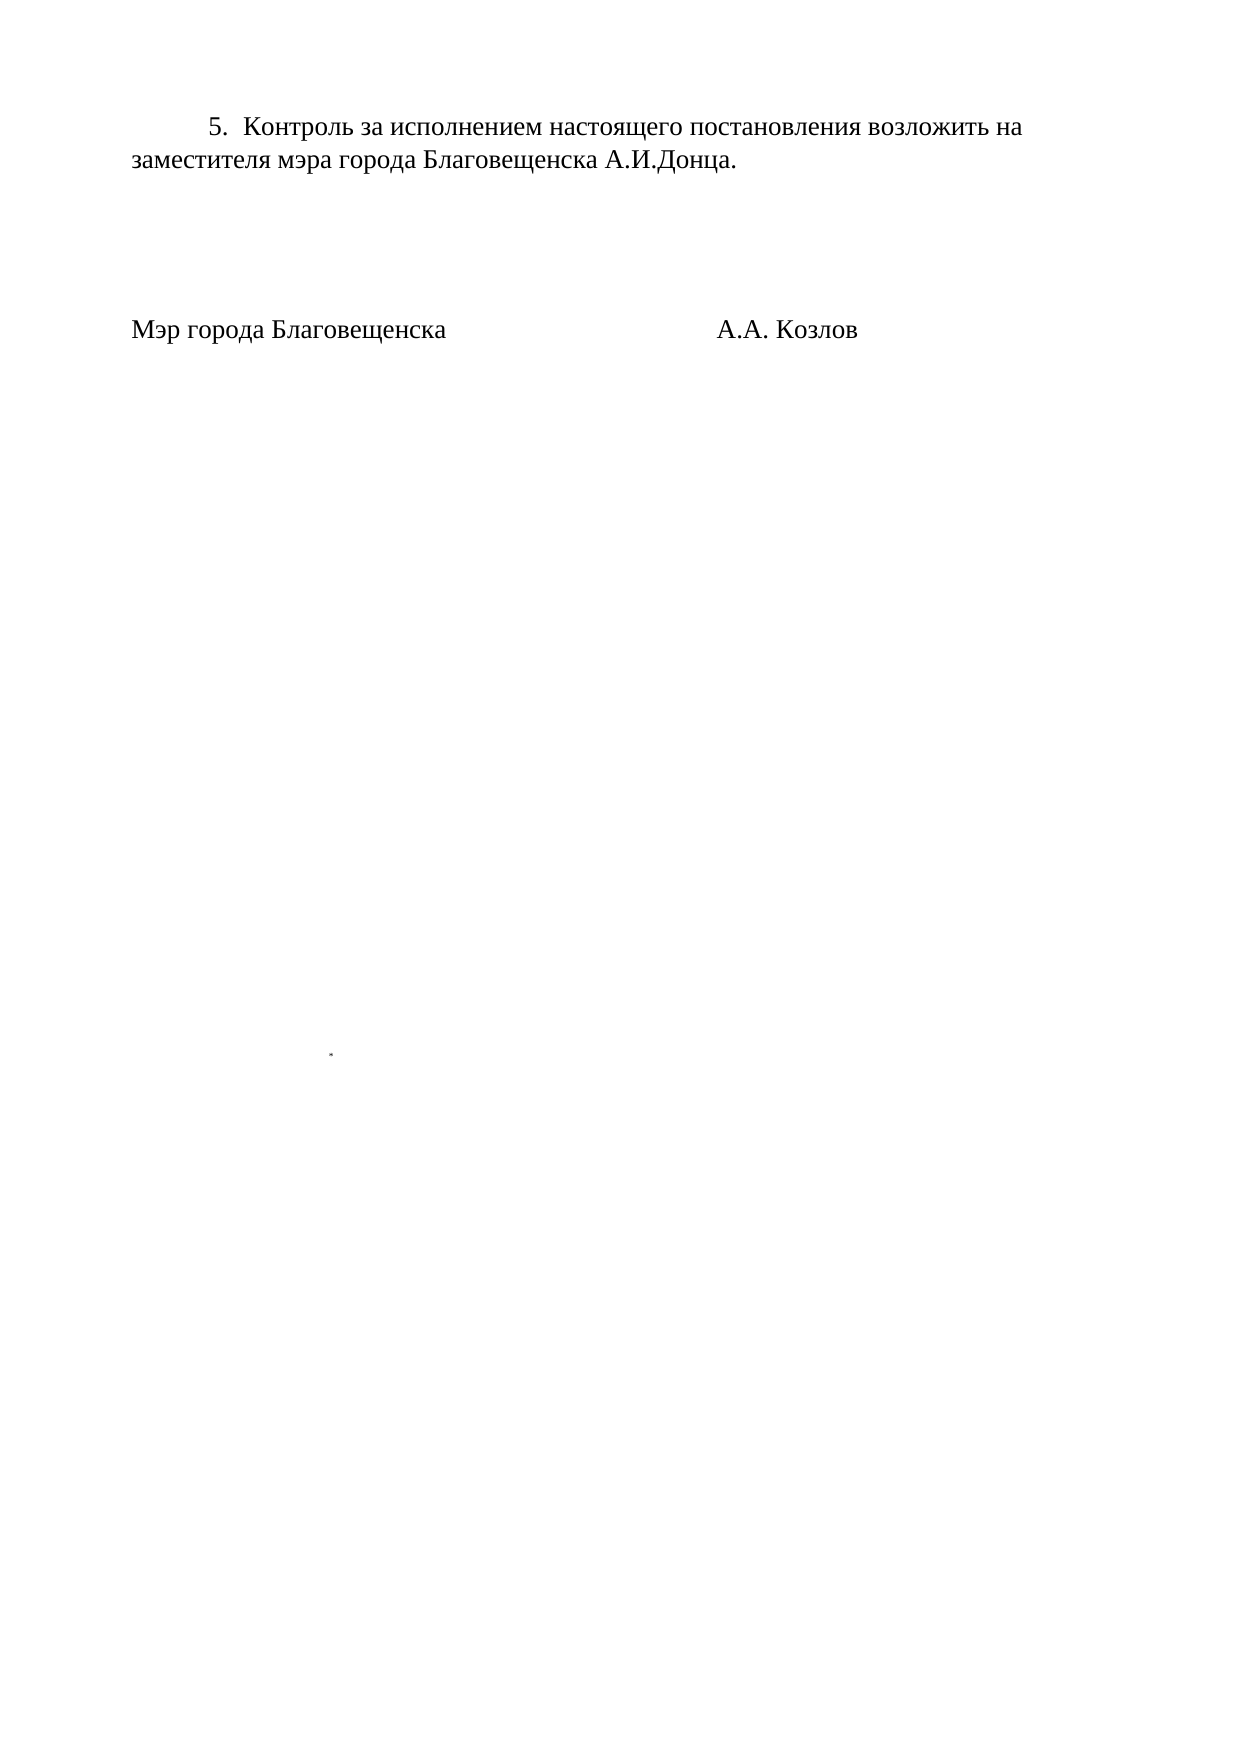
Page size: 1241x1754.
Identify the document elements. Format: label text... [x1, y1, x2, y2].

text Мэр города Благовещенска А.А. Козлов [131, 312, 1145, 346]
list Контроль за исполнением настоящего постановления возложить на заместителя мэра города Благовещенска А.И.Донца. [131, 108, 1145, 176]
